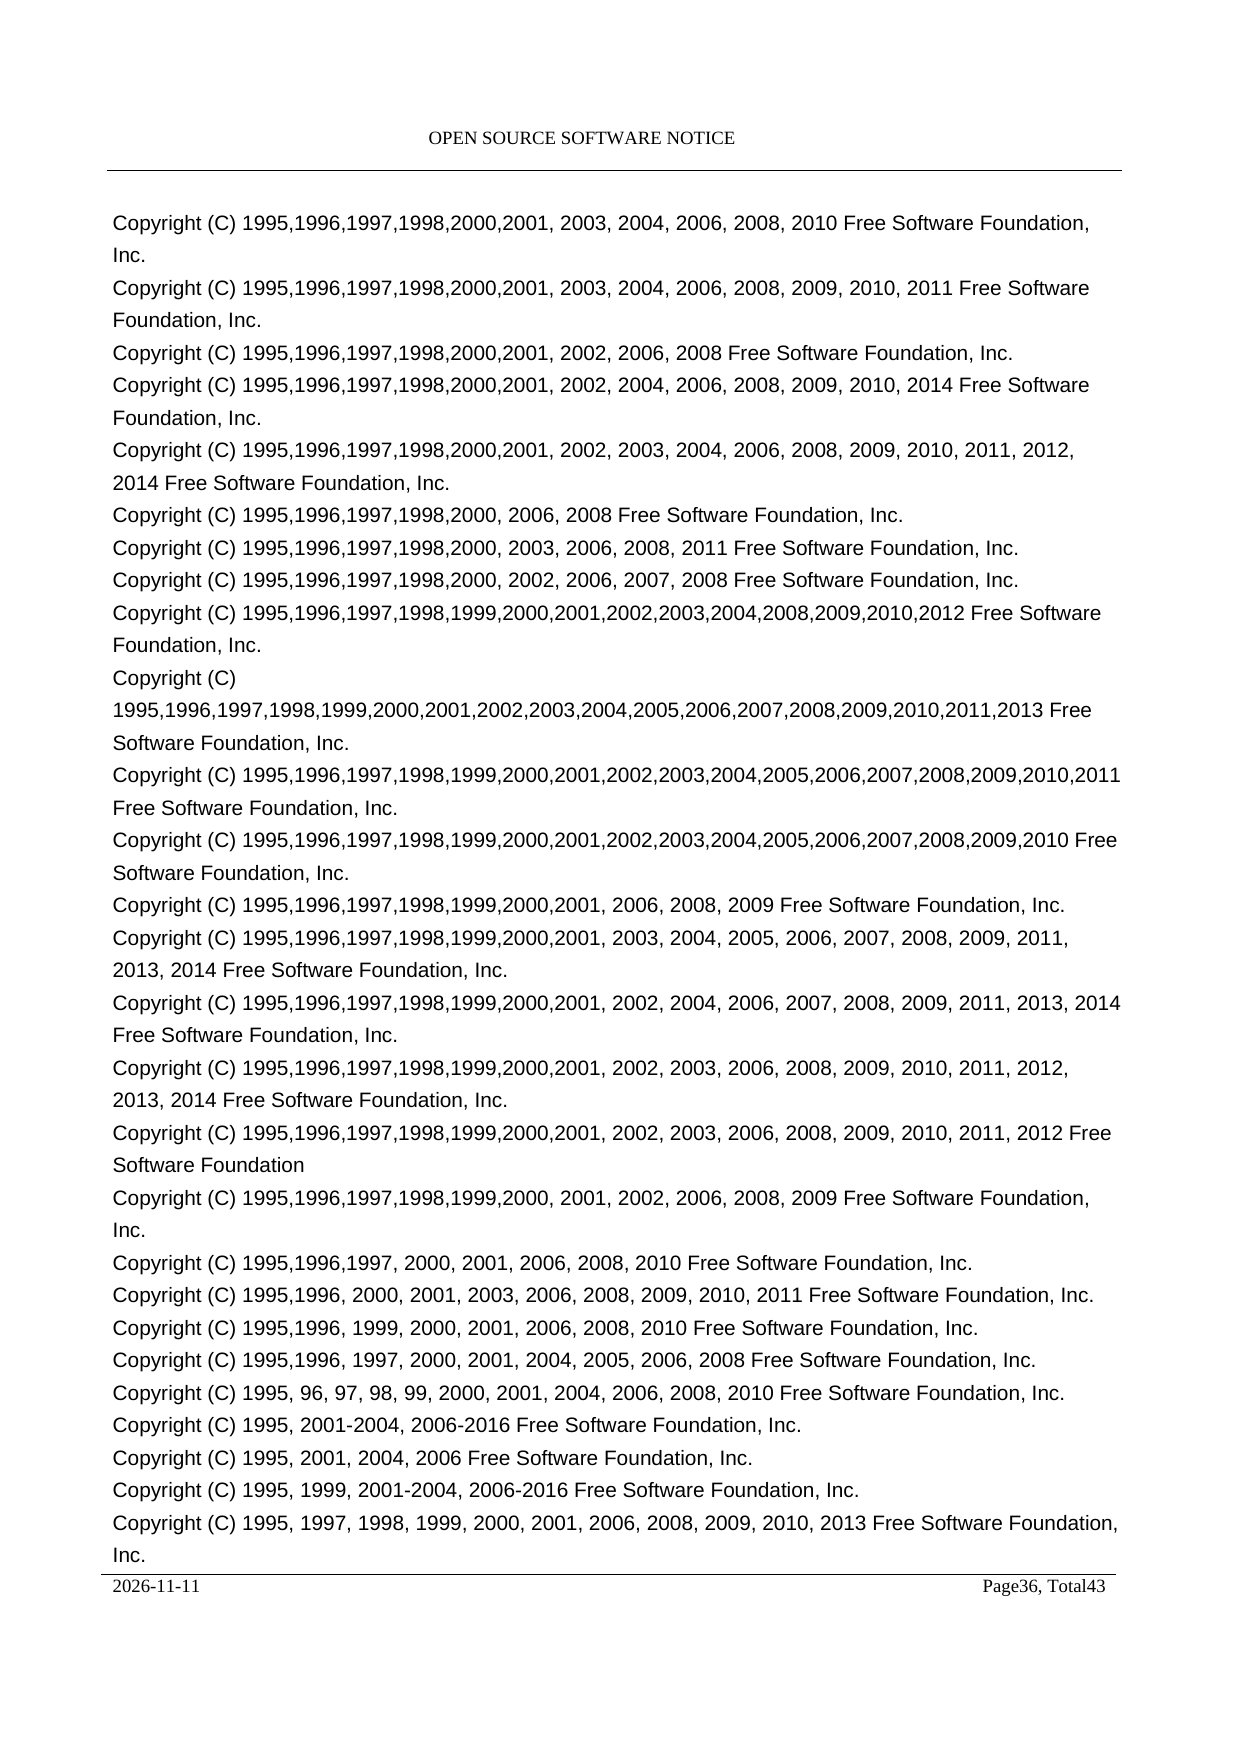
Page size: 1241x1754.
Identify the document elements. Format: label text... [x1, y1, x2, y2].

text Copyright (C) 1995,1996,1997,1998,1999,2000, 2001, 2002, 2006, 2008, 2009 Free Software Foundation, Inc. [112, 1181, 1128, 1246]
text Copyright (C) 1995,1996,1997,1998,2000, 2006, 2008 Free Software Foundation, Inc. [112, 499, 1128, 531]
text Copyright (C) 1995,1996,1997,1998,1999,2000,2001, 2002, 2004, 2006, 2007, 2008, 2009, 2011, 2013, 2014 Free Software Foundation, Inc. [112, 986, 1128, 1051]
text Copyright (C) 1995, 96, 97, 98, 99, 2000, 2001, 2004, 2006, 2008, 2010 Free Software Foundation, Inc. [112, 1376, 1128, 1409]
text Copyright (C) 1995,1996,1997,1998,1999,2000,2001,2002,2003,2004,2005,2006,2007,2008,2009,2010,2011,2013 Free Software Foundation, Inc. [112, 661, 1128, 759]
text Copyright (C) 1995,1996, 1999, 2000, 2001, 2006, 2008, 2010 Free Software Foundation, Inc. [112, 1311, 1128, 1344]
text Copyright (C) 1995,1996,1997,1998,2000, 2003, 2006, 2008, 2011 Free Software Foundation, Inc. [112, 531, 1128, 564]
text Copyright (C) 1995, 2001, 2004, 2006 Free Software Foundation, Inc. [112, 1441, 1128, 1474]
text Copyright (C) 1995,1996,1997,1998,1999,2000,2001,2002,2003,2004,2005,2006,2007,2008,2009,2010 Free Software Foundation, Inc. [112, 824, 1128, 889]
text Copyright (C) 1995,1996,1997,1998,1999,2000,2001, 2006, 2008, 2009 Free Software Foundation, Inc. [112, 889, 1128, 921]
text Copyright (C) 1995,1996,1997,1998,2000,2001, 2002, 2006, 2008 Free Software Foundation, Inc. [112, 336, 1128, 369]
text Copyright (C) 1995,1996,1997,1998,2000,2001, 2003, 2004, 2006, 2008, 2009, 2010, 2011 Free Software Foundation, Inc. [112, 271, 1128, 336]
text Copyright (C) 1995,1996,1997,1998,2000,2001, 2003, 2004, 2006, 2008, 2010 Free Software Foundation, Inc. [112, 206, 1128, 271]
text Copyright (C) 1995, 1999, 2001-2004, 2006-2016 Free Software Foundation, Inc. [112, 1474, 1128, 1506]
text Copyright (C) 1995,1996,1997,1998,1999,2000,2001,2002,2003,2004,2005,2006,2007,2008,2009,2010,2011 Free Software Foundation, Inc. [112, 759, 1128, 824]
text Copyright (C) 1995,1996, 2000, 2001, 2003, 2006, 2008, 2009, 2010, 2011 Free Software Foundation, Inc. [112, 1279, 1128, 1311]
text Copyright (C) 1995,1996,1997,1998,1999,2000,2001, 2002, 2003, 2006, 2008, 2009, 2010, 2011, 2012 Free Software Foundation [112, 1116, 1128, 1181]
text Copyright (C) 1995, 1997, 1998, 1999, 2000, 2001, 2006, 2008, 2009, 2010, 2013 Free Software Foundation, Inc. [112, 1506, 1128, 1571]
text Copyright (C) 1995,1996,1997,1998,1999,2000,2001,2002,2003,2004,2008,2009,2010,2012 Free Software Foundation, Inc. [112, 596, 1128, 661]
text Copyright (C) 1995,1996,1997,1998,1999,2000,2001, 2003, 2004, 2005, 2006, 2007, 2008, 2009, 2011, 2013, 2014 Free Software Foundation, Inc. [112, 921, 1128, 986]
text Copyright (C) 1995,1996,1997,1998,1999,2000,2001, 2002, 2003, 2006, 2008, 2009, 2010, 2011, 2012, 2013, 2014 Free Software Foundation, Inc. [112, 1051, 1128, 1116]
text Copyright (C) 1995,1996,1997,1998,2000,2001, 2002, 2004, 2006, 2008, 2009, 2010, 2014 Free Software Foundation, Inc. [112, 369, 1128, 434]
text Copyright (C) 1995,1996,1997,1998,2000,2001, 2002, 2003, 2004, 2006, 2008, 2009, 2010, 2011, 2012, 2014 Free Software Foundation, Inc. [112, 434, 1128, 499]
text Copyright (C) 1995,1996,1997,1998,2000, 2002, 2006, 2007, 2008 Free Software Foundation, Inc. [112, 564, 1128, 596]
text Copyright (C) 1995,1996,1997, 2000, 2001, 2006, 2008, 2010 Free Software Foundation, Inc. [112, 1246, 1128, 1279]
text Copyright (C) 1995,1996, 1997, 2000, 2001, 2004, 2005, 2006, 2008 Free Software Foundation, Inc. [112, 1344, 1128, 1376]
text Copyright (C) 1995, 2001-2004, 2006-2016 Free Software Foundation, Inc. [112, 1409, 1128, 1441]
